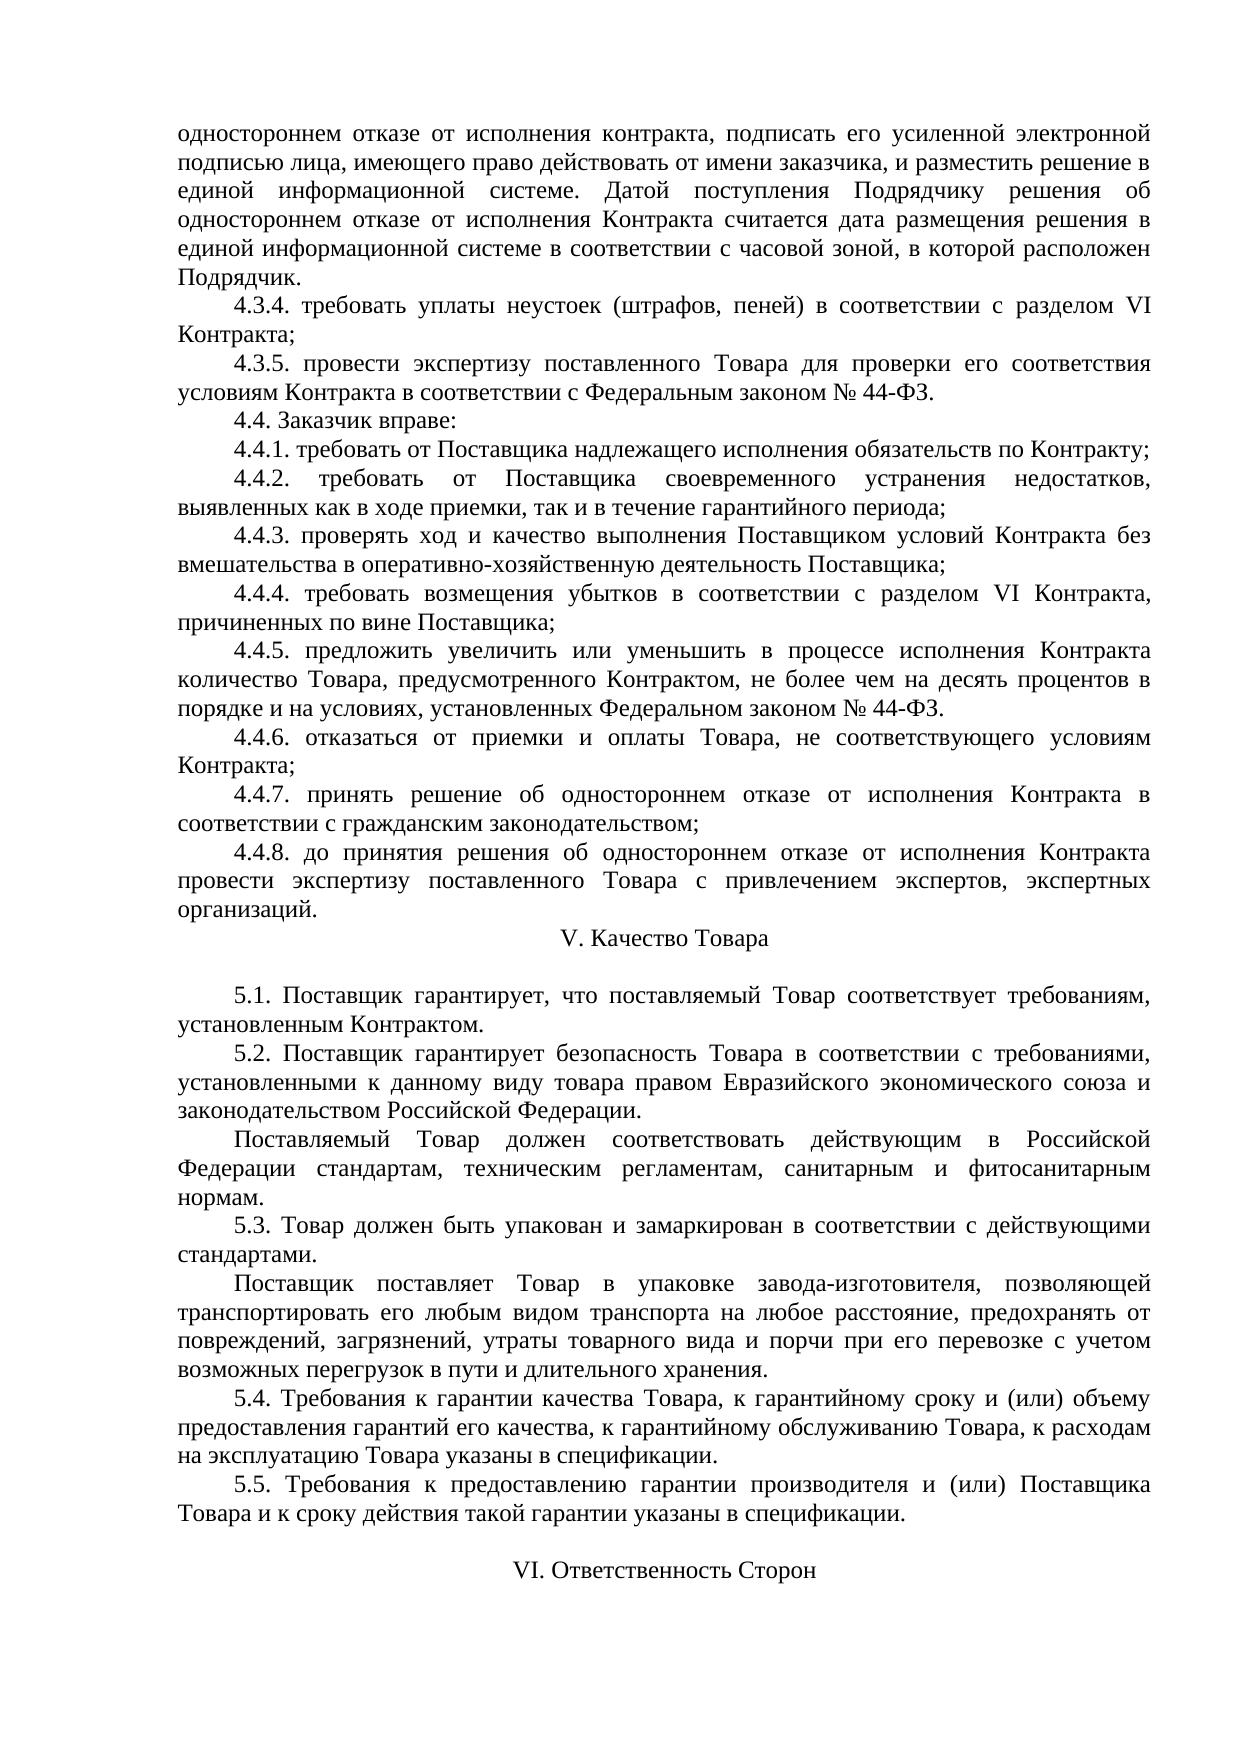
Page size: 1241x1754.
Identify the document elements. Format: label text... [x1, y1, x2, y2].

text 5.1. Поставщик гарантирует, что поставляемый Товар соответствует требованиям, установленным Контрактом. [177, 981, 1152, 1038]
text 4.4.3. проверять ход и качество выполнения Поставщиком условий Контракта без вмешательства в оперативно-хозяйственную деятельность Поставщика; [177, 521, 1152, 578]
text 4.4.6. отказаться от приемки и оплаты Товара, не соответствующего условиям Контракта; [177, 722, 1152, 779]
text Поставщик поставляет Товар в упаковке завода-изготовителя, позволяющей транспортировать его любым видом транспорта на любое расстояние, предохранять от повреждений, загрязнений, утраты товарного вида и порчи при его перевозке с учетом возможных перегрузок в пути и длительного хранения. [177, 1268, 1152, 1383]
text V. Качество Товара [177, 923, 1152, 952]
text 4.4.8. до принятия решения об одностороннем отказе от исполнения Контракта провести экспертизу поставленного Товара с привлечением экспертов, экспертных организаций. [177, 837, 1152, 923]
text VI. Ответственность Сторон [177, 1556, 1152, 1584]
text 5.4. Требования к гарантии качества Товара, к гарантийному сроку и (или) объему предоставления гарантий его качества, к гарантийному обслуживанию Товара, к расходам на эксплуатацию Товара указаны в спецификации. [177, 1383, 1152, 1469]
text Поставляемый Товар должен соответствовать действующим в Российской Федерации стандартам, техническим регламентам, санитарным и фитосанитарным нормам. [177, 1124, 1152, 1211]
text 4.4.1. требовать от Поставщика надлежащего исполнения обязательств по Контракту; [177, 434, 1152, 463]
text 4.4.4. требовать возмещения убытков в соответствии с разделом VI Контракта, причиненных по вине Поставщика; [177, 578, 1152, 636]
text 4.3.5. провести экспертизу поставленного Товара для проверки его соответствия условиям Контракта в соответствии с Федеральным законом № 44-ФЗ. [177, 348, 1152, 406]
text 4.3.4. требовать уплаты неустоек (штрафов, пеней) в соответствии с разделом VI Контракта; [177, 291, 1152, 348]
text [177, 118, 1152, 291]
text 4.4.7. принять решение об одностороннем отказе от исполнения Контракта в соответствии с гражданским законодательством; [177, 779, 1152, 837]
text 5.2. Поставщик гарантирует безопасность Товара в соответствии с требованиями, установленными к данному виду товара правом Евразийского экономического союза и законодательством Российской Федерации. [177, 1038, 1152, 1124]
text 4.4.2. требовать от Поставщика своевременного устранения недостатков, выявленных как в ходе приемки, так и в течение гарантийного периода; [177, 463, 1152, 521]
text 4.4. Заказчик вправе: [177, 406, 1152, 434]
text 4.4.5. предложить увеличить или уменьшить в процессе исполнения Контракта количество Товара, предусмотренного Контрактом, не более чем на десять процентов в порядке и на условиях, установленных Федеральном законом № 44-ФЗ. [177, 636, 1152, 722]
text 5.5. Требования к предоставлению гарантии производителя и (или) Поставщика Товара и к сроку действия такой гарантии указаны в спецификации. [177, 1469, 1152, 1527]
text 5.3. Товар должен быть упакован и замаркирован в соответствии с действующими стандартами. [177, 1211, 1152, 1268]
